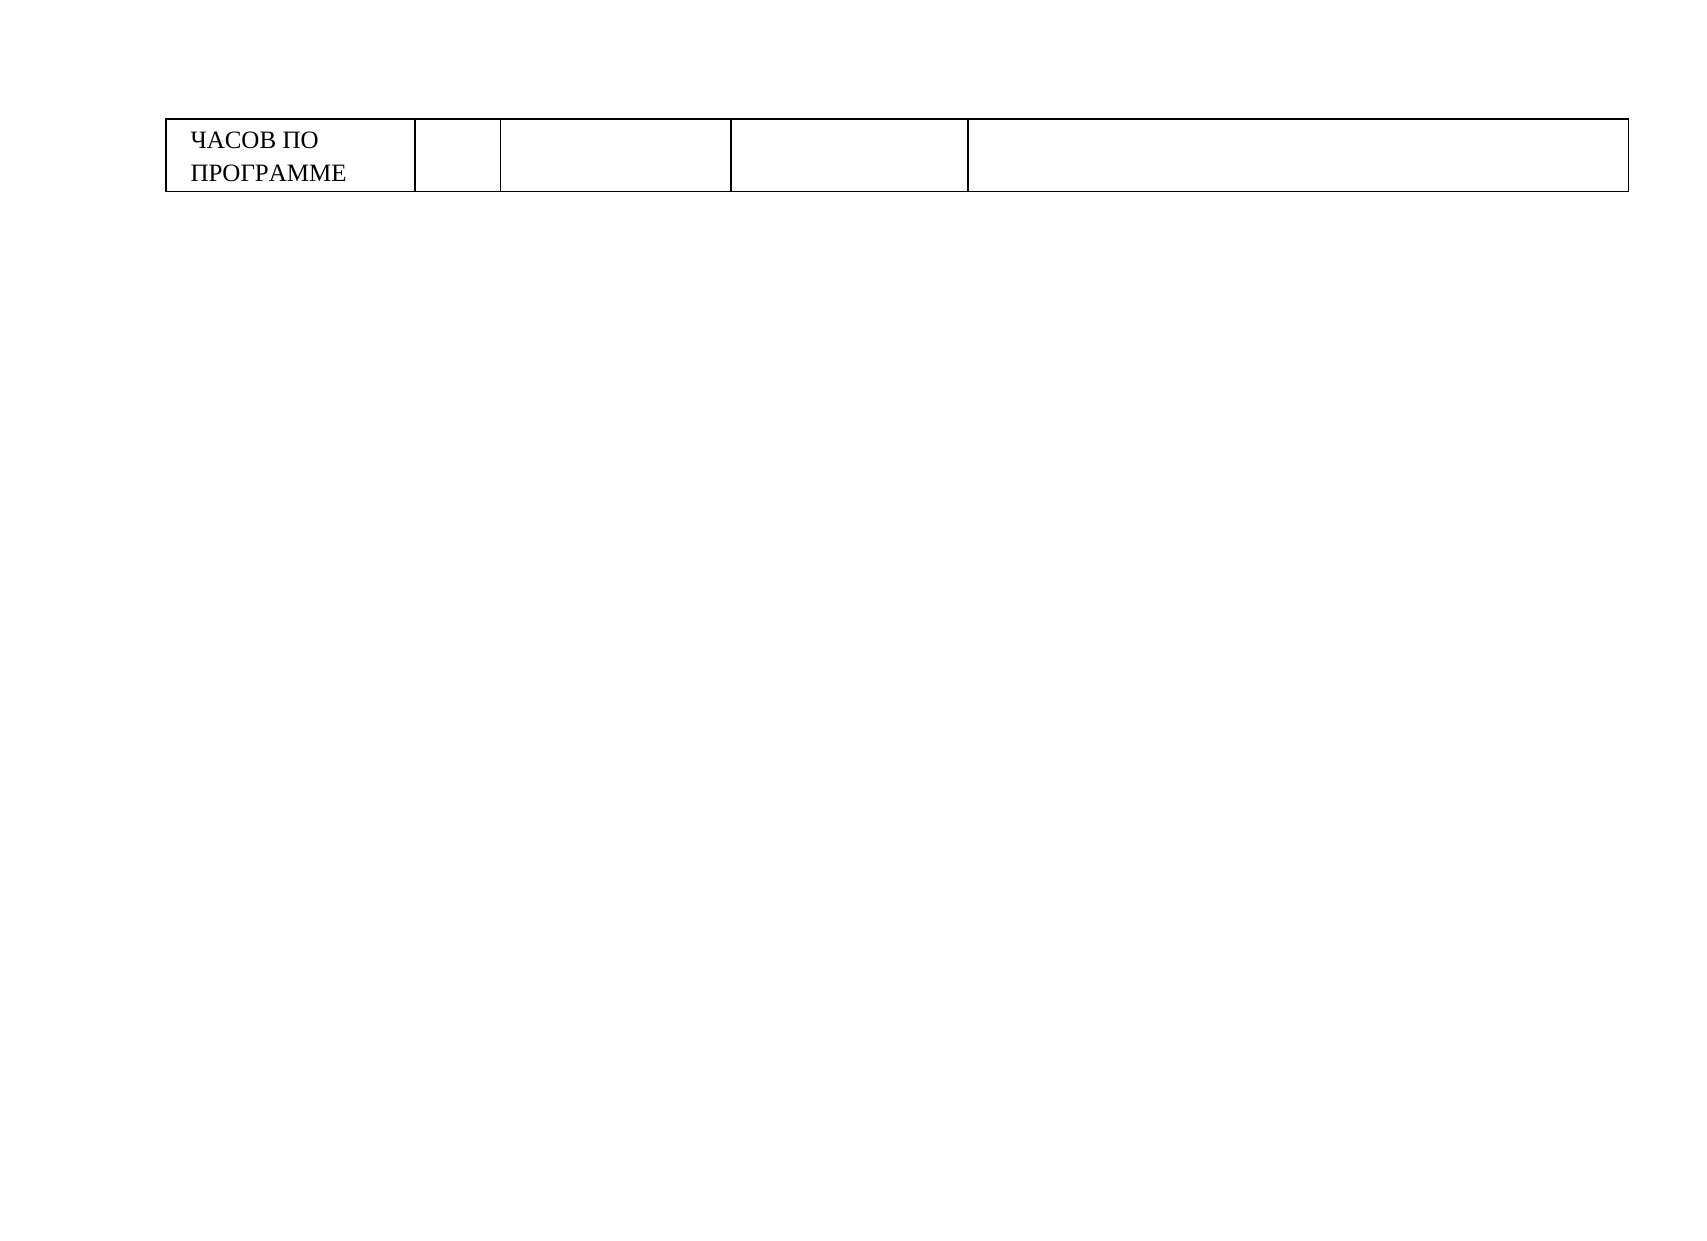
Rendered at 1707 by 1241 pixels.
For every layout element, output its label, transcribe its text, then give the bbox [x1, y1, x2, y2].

table_cell 0 [501, 120, 730, 191]
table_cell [167, 120, 414, 191]
table_cell 0 [732, 120, 967, 191]
table_cell [969, 120, 1628, 191]
table_cell 34 [416, 120, 500, 191]
